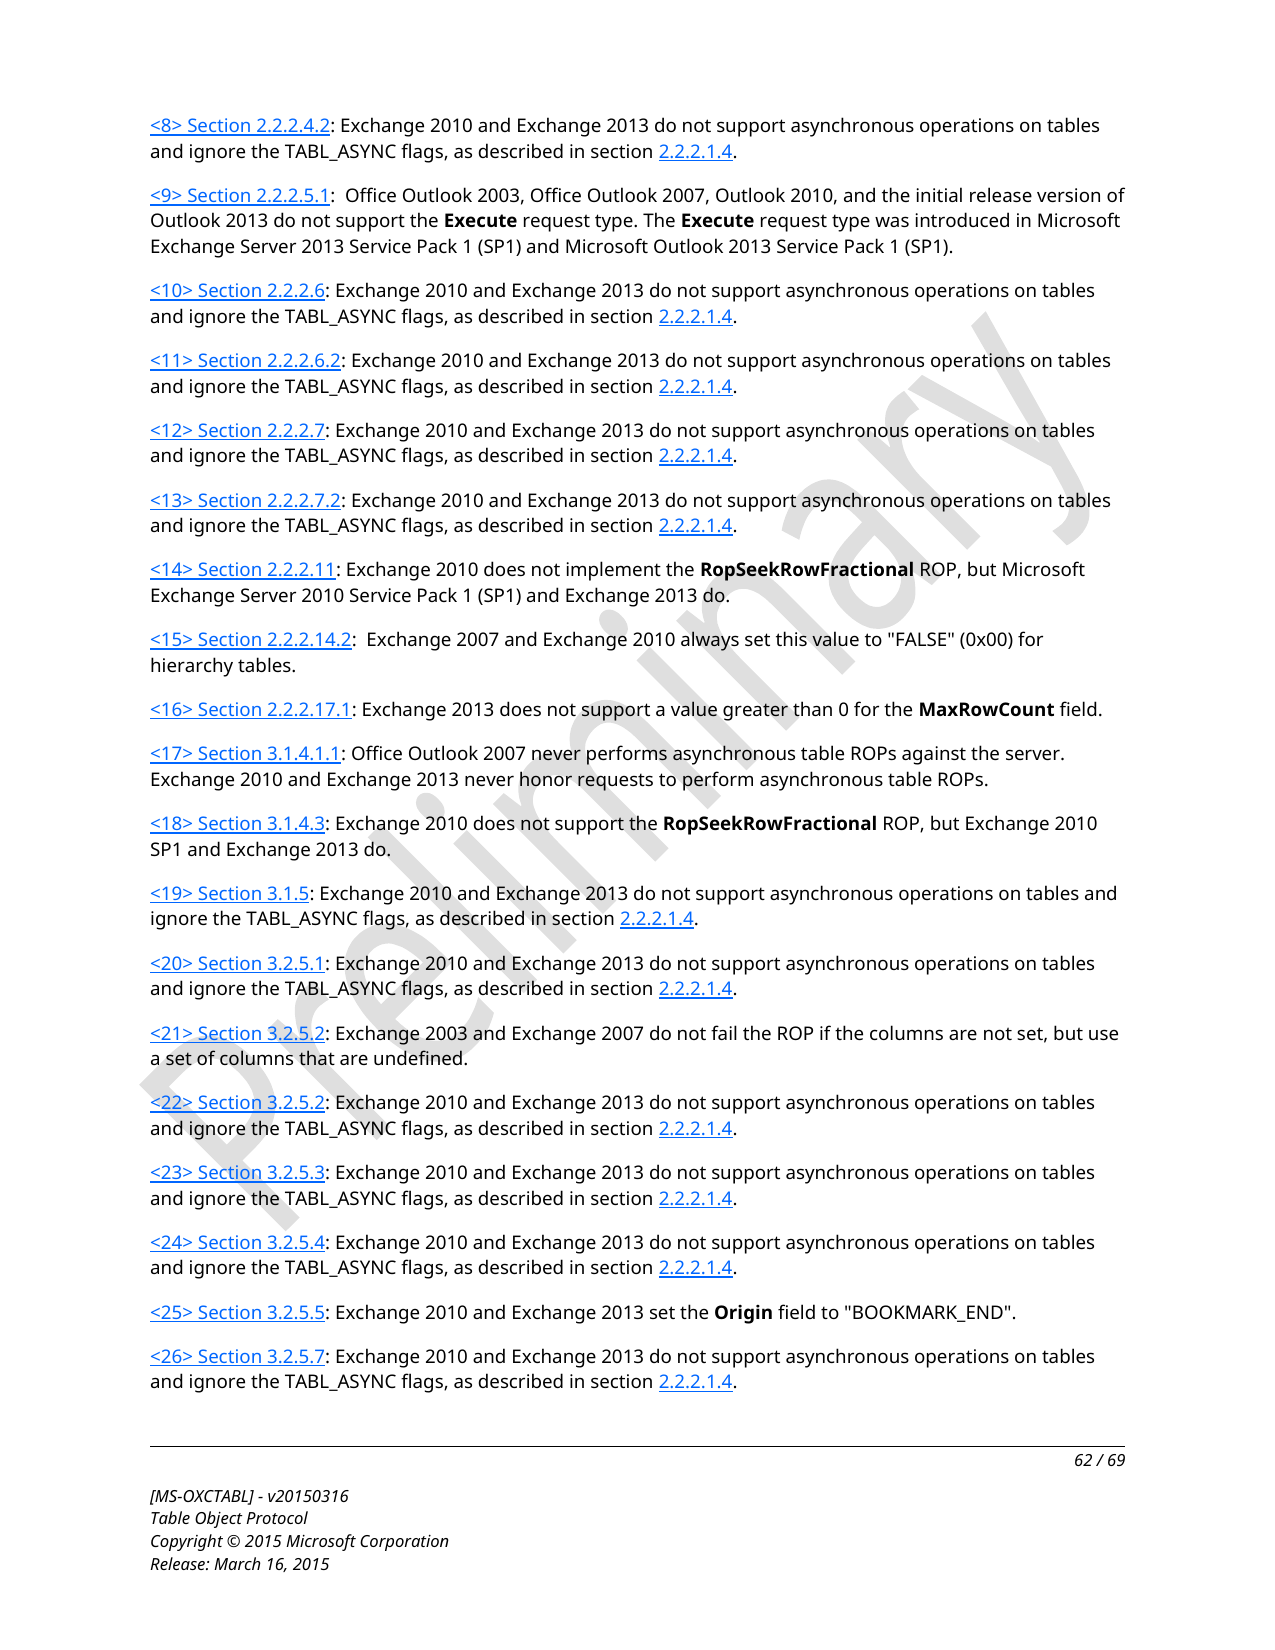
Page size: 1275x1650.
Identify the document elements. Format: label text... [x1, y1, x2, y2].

text <23> Section 3.2.5.3: Exchange 2010 and Exchange 2013 do not support asynchronous operations on tables and ignore the TABL_ASYNC flags, as described in section 2.2.2.1.4. [150, 1159, 1125, 1210]
text <18> Section 3.1.4.3: Exchange 2010 does not support the RopSeekRowFractional ROP, but Exchange 2010 SP1 and Exchange 2013 do. [150, 810, 1125, 861]
text <8> Section 2.2.2.4.2: Exchange 2010 and Exchange 2013 do not support asynchronous operations on tables and ignore the TABL_ASYNC flags, as described in section 2.2.2.1.4. [150, 112, 1125, 163]
text <24> Section 3.2.5.4: Exchange 2010 and Exchange 2013 do not support asynchronous operations on tables and ignore the TABL_ASYNC flags, as described in section 2.2.2.1.4. [150, 1229, 1125, 1280]
text <16> Section 2.2.2.17.1: Exchange 2013 does not support a value greater than 0 for the MaxRowCount field. [150, 696, 1125, 722]
text <11> Section 2.2.2.6.2: Exchange 2010 and Exchange 2013 do not support asynchronous operations on tables and ignore the TABL_ASYNC flags, as described in section 2.2.2.1.4. [150, 347, 1125, 398]
text <20> Section 3.2.5.1: Exchange 2010 and Exchange 2013 do not support asynchronous operations on tables and ignore the TABL_ASYNC flags, as described in section 2.2.2.1.4. [150, 950, 1125, 1001]
text <10> Section 2.2.2.6: Exchange 2010 and Exchange 2013 do not support asynchronous operations on tables and ignore the TABL_ASYNC flags, as described in section 2.2.2.1.4. [150, 278, 1125, 329]
text <26> Section 3.2.5.7: Exchange 2010 and Exchange 2013 do not support asynchronous operations on tables and ignore the TABL_ASYNC flags, as described in section 2.2.2.1.4. [150, 1343, 1125, 1394]
text <25> Section 3.2.5.5: Exchange 2010 and Exchange 2013 set the Origin field to "BOOKMARK_END". [150, 1299, 1125, 1324]
text <19> Section 3.1.5: Exchange 2010 and Exchange 2013 do not support asynchronous operations on tables and ignore the TABL_ASYNC flags, as described in section 2.2.2.1.4. [150, 880, 1125, 931]
text <21> Section 3.2.5.2: Exchange 2003 and Exchange 2007 do not fail the ROP if the columns are not set, but use a set of columns that are undefined. [150, 1020, 1125, 1071]
text <17> Section 3.1.4.1.1: Office Outlook 2007 never performs asynchronous table ROPs against the server. Exchange 2010 and Exchange 2013 never honor requests to perform asynchronous table ROPs. [150, 741, 1125, 792]
text <22> Section 3.2.5.2: Exchange 2010 and Exchange 2013 do not support asynchronous operations on tables and ignore the TABL_ASYNC flags, as described in section 2.2.2.1.4. [150, 1089, 1125, 1141]
text <14> Section 2.2.2.11: Exchange 2010 does not implement the RopSeekRowFractional ROP, but Microsoft Exchange Server 2010 Service Pack 1 (SP1) and Exchange 2013 do. [150, 557, 1125, 608]
text <15> Section 2.2.2.14.2: Exchange 2007 and Exchange 2010 always set this value to "FALSE" (0x00) for hierarchy tables. [150, 627, 1125, 678]
text <12> Section 2.2.2.7: Exchange 2010 and Exchange 2013 do not support asynchronous operations on tables and ignore the TABL_ASYNC flags, as described in section 2.2.2.1.4. [150, 417, 1125, 468]
text <9> Section 2.2.2.5.1: Office Outlook 2003, Office Outlook 2007, Outlook 2010, and the initial release version of Outlook 2013 do not support the Execute request type. The Execute request type was introduced in Microsoft Exchange Server 2013 Service Pack 1 (SP1) and Microsoft Outlook 2013 Service Pack 1 (SP1). [150, 182, 1125, 259]
text <13> Section 2.2.2.7.2: Exchange 2010 and Exchange 2013 do not support asynchronous operations on tables and ignore the TABL_ASYNC flags, as described in section 2.2.2.1.4. [150, 487, 1125, 538]
